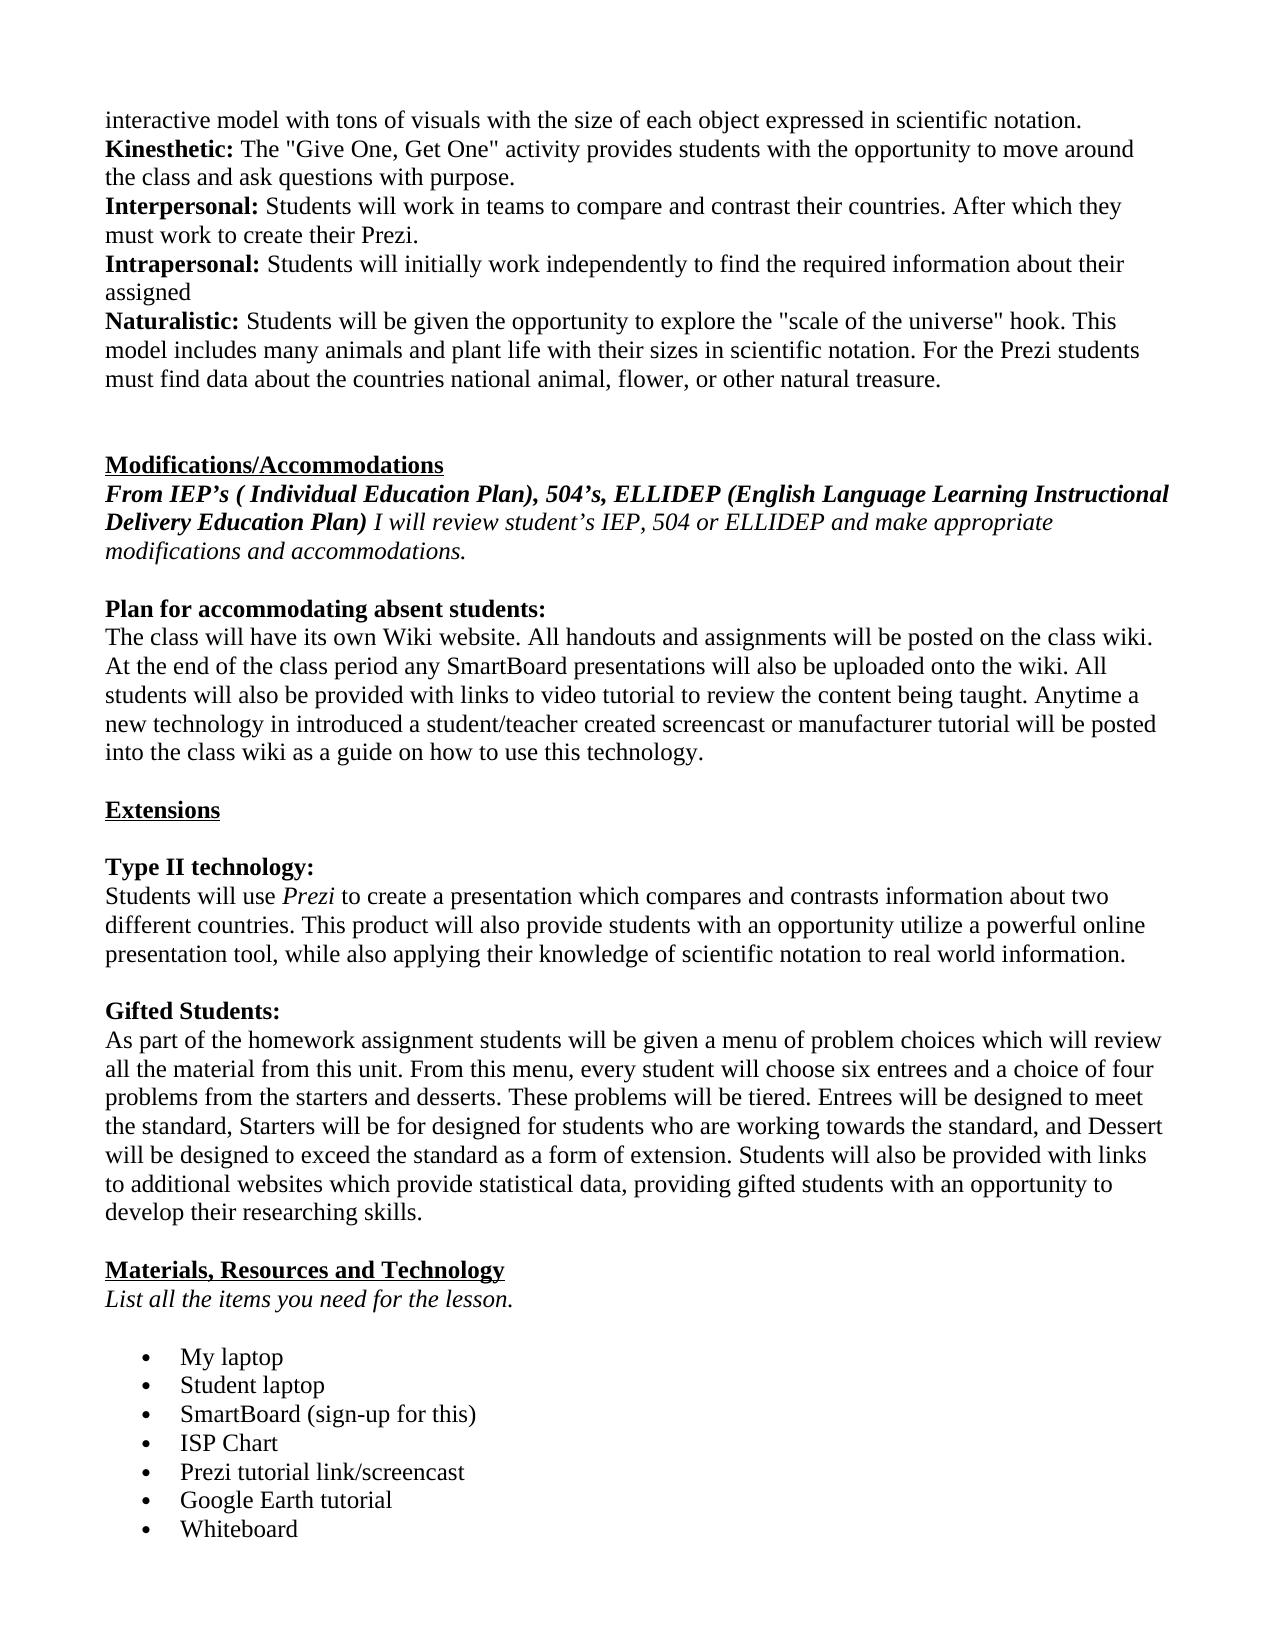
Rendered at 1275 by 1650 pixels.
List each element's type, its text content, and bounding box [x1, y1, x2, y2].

list Prezi tutorial link/screencast [142, 1457, 1170, 1485]
list Google Earth tutorial [142, 1485, 1170, 1514]
list Whiteboard [142, 1514, 1170, 1543]
list My laptop [142, 1342, 1170, 1370]
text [105, 105, 1170, 1312]
list SmartBoard (sign-up for this) [142, 1399, 1170, 1428]
list ISP Chart [142, 1428, 1170, 1457]
list Student laptop [142, 1370, 1170, 1399]
